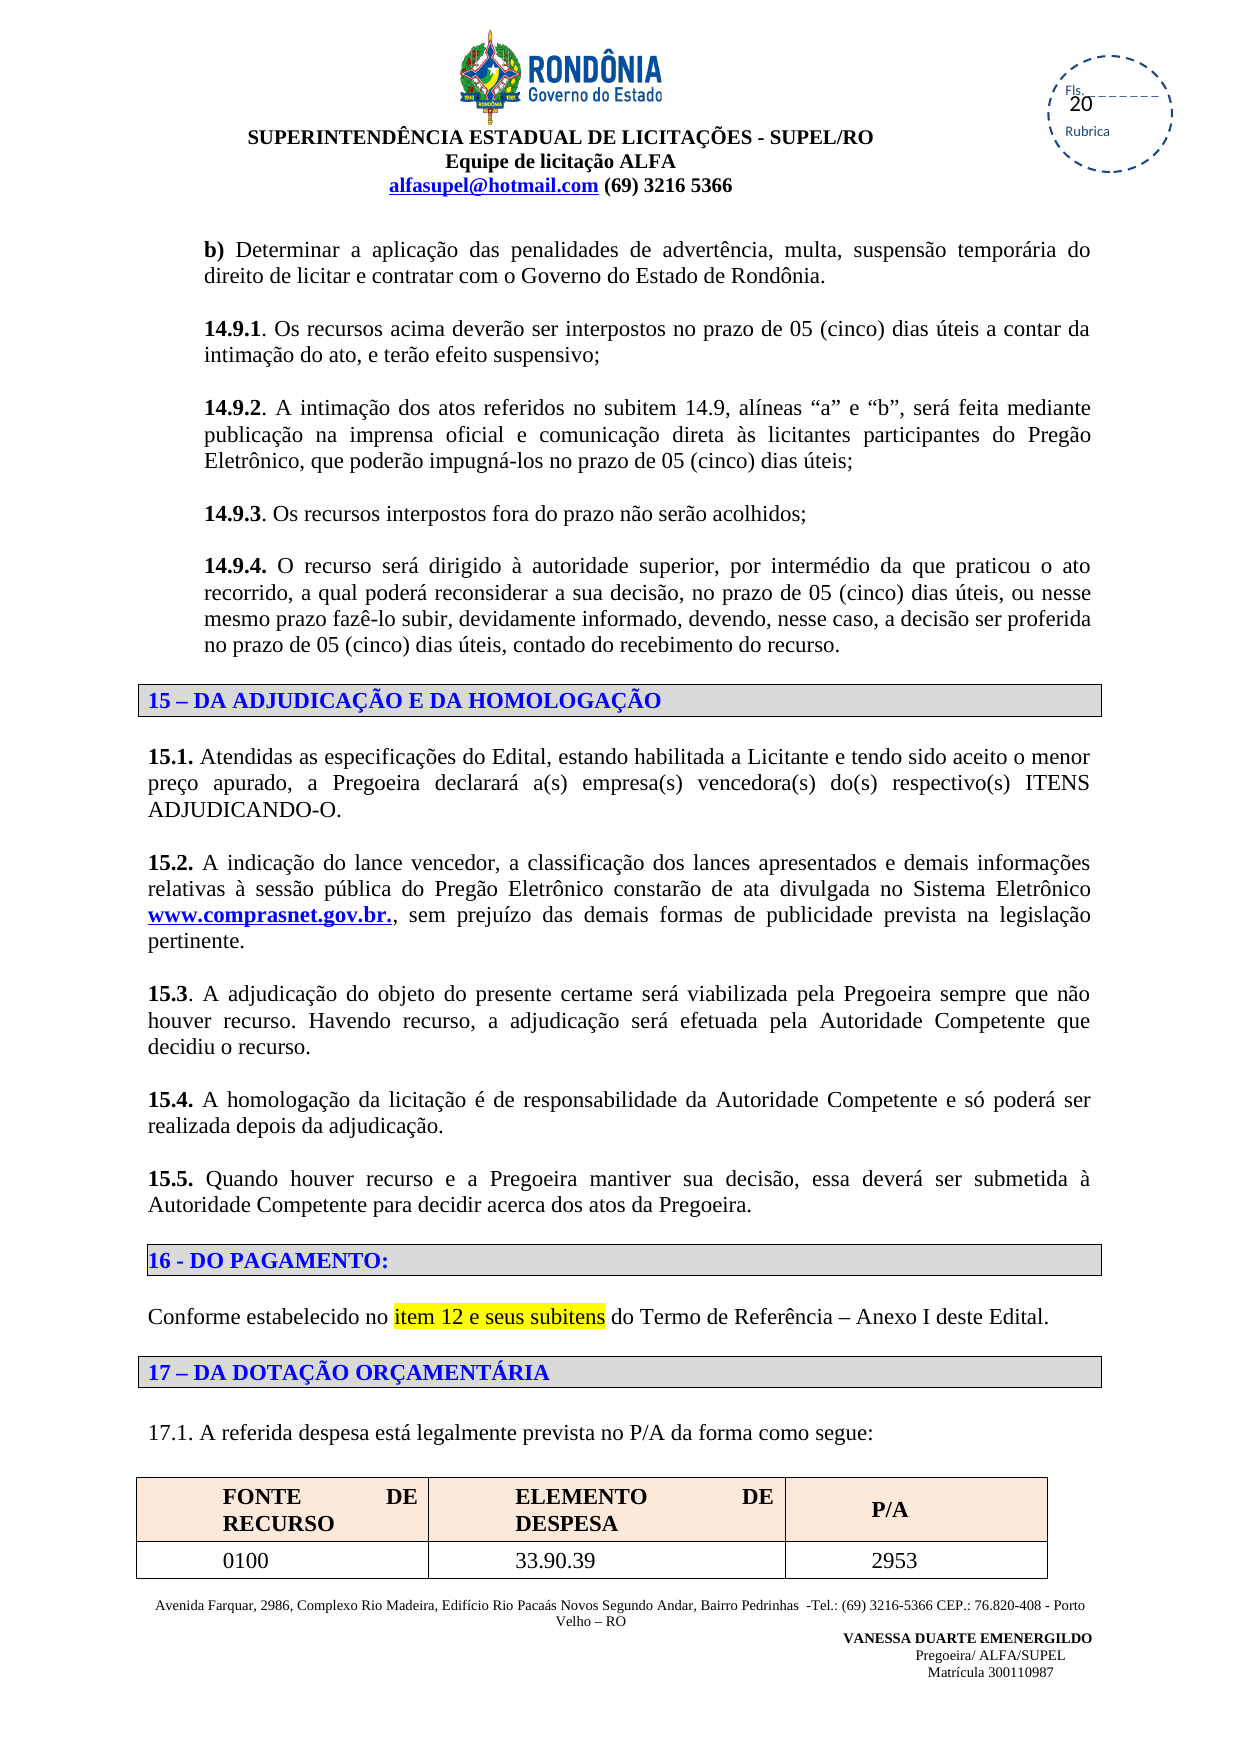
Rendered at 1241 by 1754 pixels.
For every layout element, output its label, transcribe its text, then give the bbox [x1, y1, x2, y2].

text Conforme estabelecido no item 12 e seus subitens do Termo de Referência – Anexo I deste Edital. [605, 1303, 1092, 1329]
text 14.9.2. A intimação dos atos referidos no subitem 14.9, alíneas “a” e “b”, será feita mediante publicação na imprensa oficial e comunicação direta às licitantes participantes do Pregão Eletrônico, que poderão impugná-los no prazo de 05 (cinco) dias úteis; [204, 394, 1092, 473]
picture [459, 29, 662, 125]
text 15.1. Atendidas as especificações do Edital, estando habilitada a Licitante e tendo sido aceito o menor preço apurado, a Pregoeira declarará a(s) empresa(s) vencedora(s) do(s) respectivo(s) ITENS ADJUDICANDO-O. [148, 743, 1092, 822]
table_header FONTE DE RECURSO [137, 1478, 428, 1541]
table_cell 0100 [137, 1542, 428, 1578]
text 15.4. A homologação da licitação é de responsabilidade da Autoridade Competente e só poderá ser realizada depois da adjudicação. [148, 1086, 1092, 1138]
table_header ELEMENTO DE DESPESA [429, 1478, 785, 1541]
text 14.9.3. Os recursos interpostos fora do prazo não serão acolhidos; [204, 500, 1092, 526]
text Conforme estabelecido no item 12 e seus subitens do Termo de Referência – Anexo I deste Edital. [148, 1303, 394, 1329]
text b) Determinar a aplicação das penalidades de advertência, multa, suspensão temporária do direito de licitar e contratar com o Governo do Estado de Rondônia. [204, 236, 1092, 289]
text 15.3. A adjudicação do objeto do presente certame será viabilizada pela Pregoeira sempre que não houver recurso. Havendo recurso, a adjudicação será efetuada pela Autoridade Competente que decidiu o recurso. [148, 980, 1092, 1059]
text 16 - DO PAGAMENTO: [148, 1245, 1101, 1275]
table_cell 33.90.39 [429, 1542, 785, 1578]
text 15.2. A indicação do lance vencedor, a classificação dos lances apresentados e demais informações relativas à sessão pública do Pregão Eletrônico constarão de ata divulgada no Sistema Eletrônico www.comprasnet.gov.br., sem prejuízo das demais formas de publicidade prevista na legislação pertinente. [148, 848, 1092, 954]
text 14.9.4. O recurso será dirigido à autoridade superior, por intermédio da que praticou o ato recorrido, a qual poderá reconsiderar a sua decisão, no prazo de 05 (cinco) dias úteis, ou nesse mesmo prazo fazê-lo subir, devidamente informado, devendo, nesse caso, a decisão ser proferida no prazo de 05 (cinco) dias úteis, contado do recebimento do recurso. [204, 552, 1092, 658]
table_header P/A [786, 1478, 1047, 1541]
text 17 – DA DOTAÇÃO ORÇAMENTÁRIA [139, 1357, 1101, 1387]
text 14.9.1. Os recursos acima deverão ser interpostos no prazo de 05 (cinco) dias úteis a contar da intimação do ato, e terão efeito suspensivo; [204, 315, 1092, 368]
list 17.1. A referida despesa está legalmente prevista no P/A da forma como segue: [148, 1419, 1092, 1446]
text 15.5. Quando houver recurso e a Pregoeira mantiver sua decisão, essa deverá ser submetida à Autoridade Competente para decidir acerca dos atos da Pregoeira. [148, 1165, 1092, 1217]
text 15 – DA ADJUDICAÇÃO E DA HOMOLOGAÇÃO [139, 685, 1101, 716]
table_cell 2953 [786, 1542, 1047, 1578]
